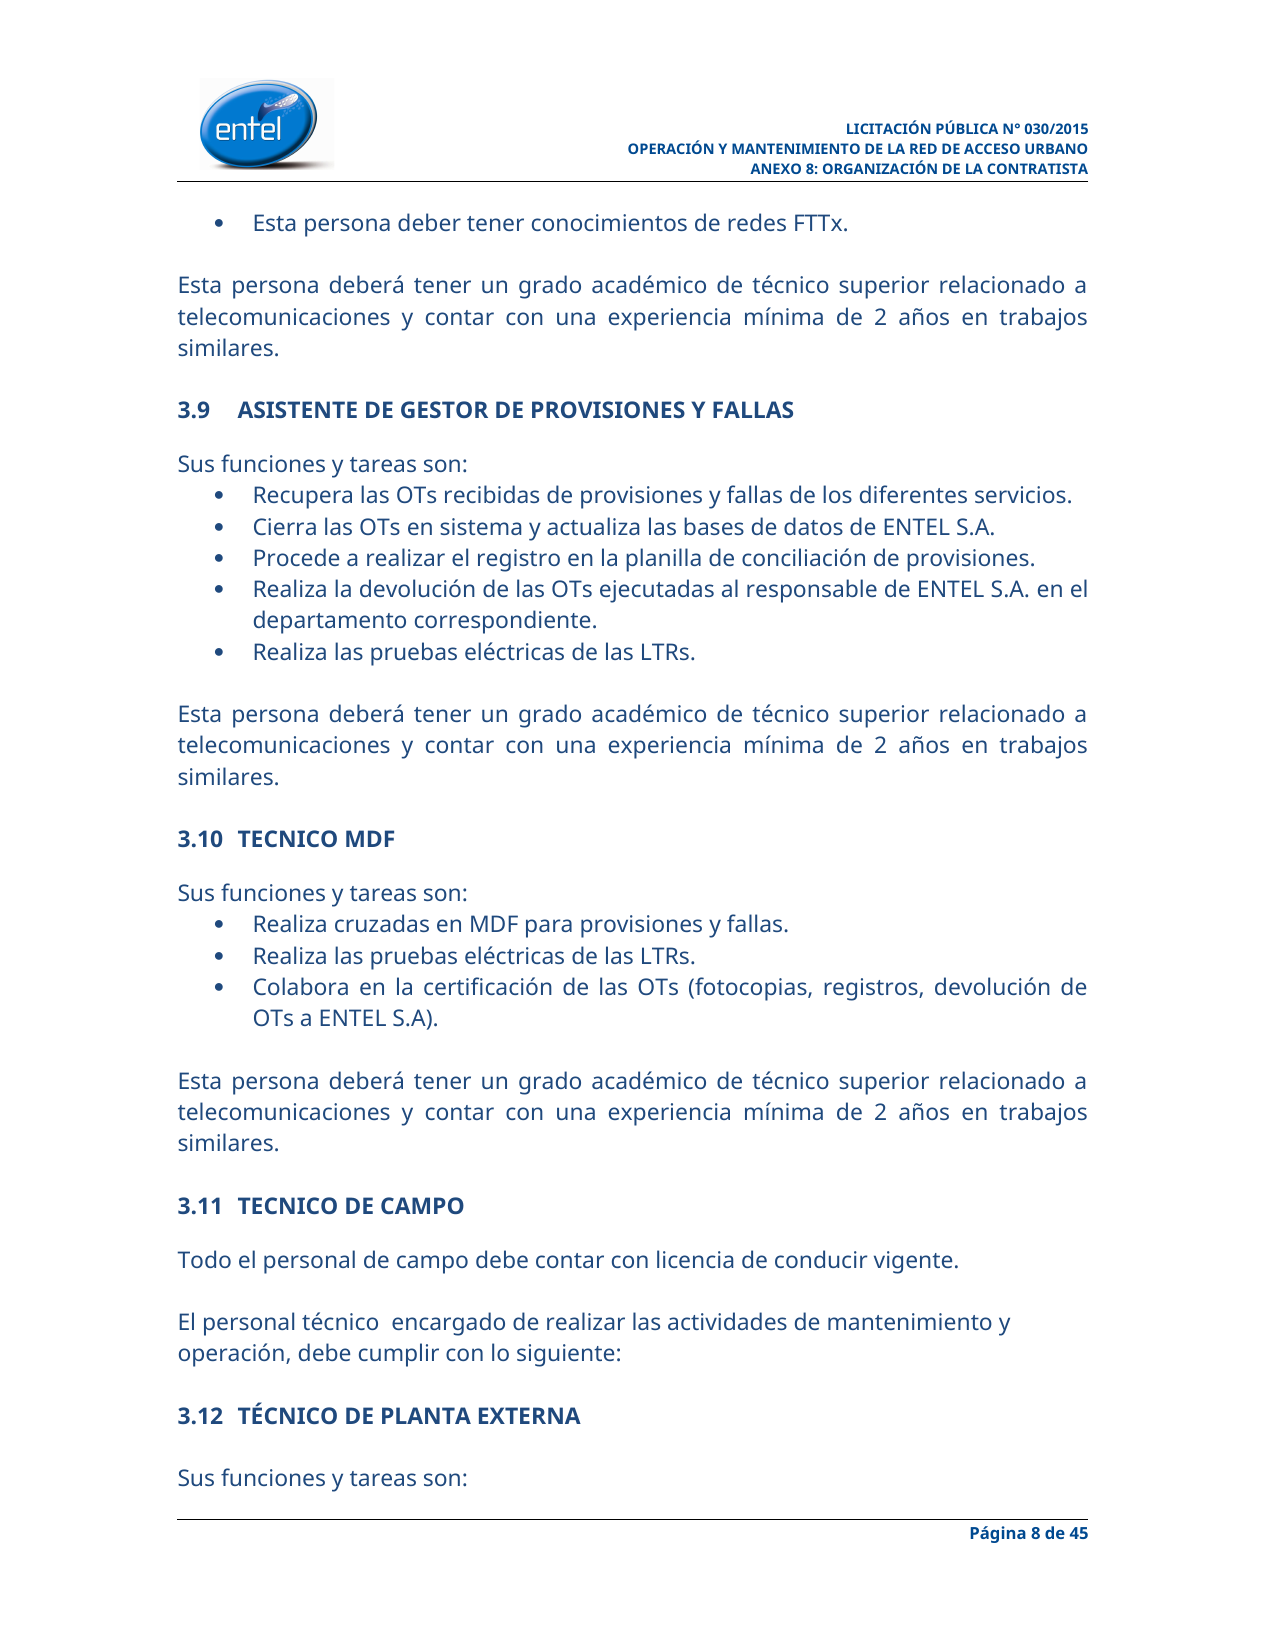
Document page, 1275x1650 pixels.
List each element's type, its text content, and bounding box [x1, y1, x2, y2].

text Sus funciones y tareas son: [177, 448, 1088, 479]
subtitle ASISTENTE DE GESTOR DE PROVISIONES Y FALLAS [177, 394, 1088, 426]
list Colabora en la certificación de las OTs (fotocopias, registros, devolución de OTs a ENTEL S.A). [215, 971, 1088, 1033]
text Todo el personal de campo debe contar con licencia de conducir vigente. [177, 1244, 1088, 1275]
list Realiza la devolución de las OTs ejecutadas al responsable de ENTEL S.A. en el departamento correspondiente. [215, 573, 1088, 636]
text Esta persona deberá tener un grado académico de técnico superior relacionado a telecomunicaciones y contar con una experiencia mínima de 2 años en trabajos similares. [177, 1065, 1088, 1158]
list Esta persona deber tener conocimientos de redes FTTx. [215, 207, 1088, 238]
subtitle TECNICO DE CAMPO [177, 1190, 1088, 1221]
list Realiza las pruebas eléctricas de las LTRs. [215, 940, 1088, 971]
list Procede a realizar el registro en la planilla de conciliación de provisiones. [215, 542, 1088, 573]
text Esta persona deberá tener un grado académico de técnico superior relacionado a telecomunicaciones y contar con una experiencia mínima de 2 años en trabajos similares. [177, 698, 1088, 792]
list Cierra las OTs en sistema y actualiza las bases de datos de ENTEL S.A. [215, 511, 1088, 542]
picture [199, 78, 335, 170]
subtitle TÉCNICO DE PLANTA EXTERNA [177, 1400, 1088, 1431]
text El personal técnico encargado de realizar las actividades de mantenimiento y operación, debe cumplir con lo siguiente: [177, 1306, 1088, 1369]
text Sus funciones y tareas son: [177, 1462, 1088, 1494]
text Sus funciones y tareas son: [177, 877, 1088, 908]
list Recupera las OTs recibidas de provisiones y fallas de los diferentes servicios. [215, 479, 1088, 511]
list Realiza las pruebas eléctricas de las LTRs. [215, 636, 1088, 667]
subtitle TECNICO MDF [177, 823, 1088, 854]
list Realiza cruzadas en MDF para provisiones y fallas. [215, 908, 1088, 940]
text Esta persona deberá tener un grado académico de técnico superior relacionado a telecomunicaciones y contar con una experiencia mínima de 2 años en trabajos similares. [177, 269, 1088, 363]
